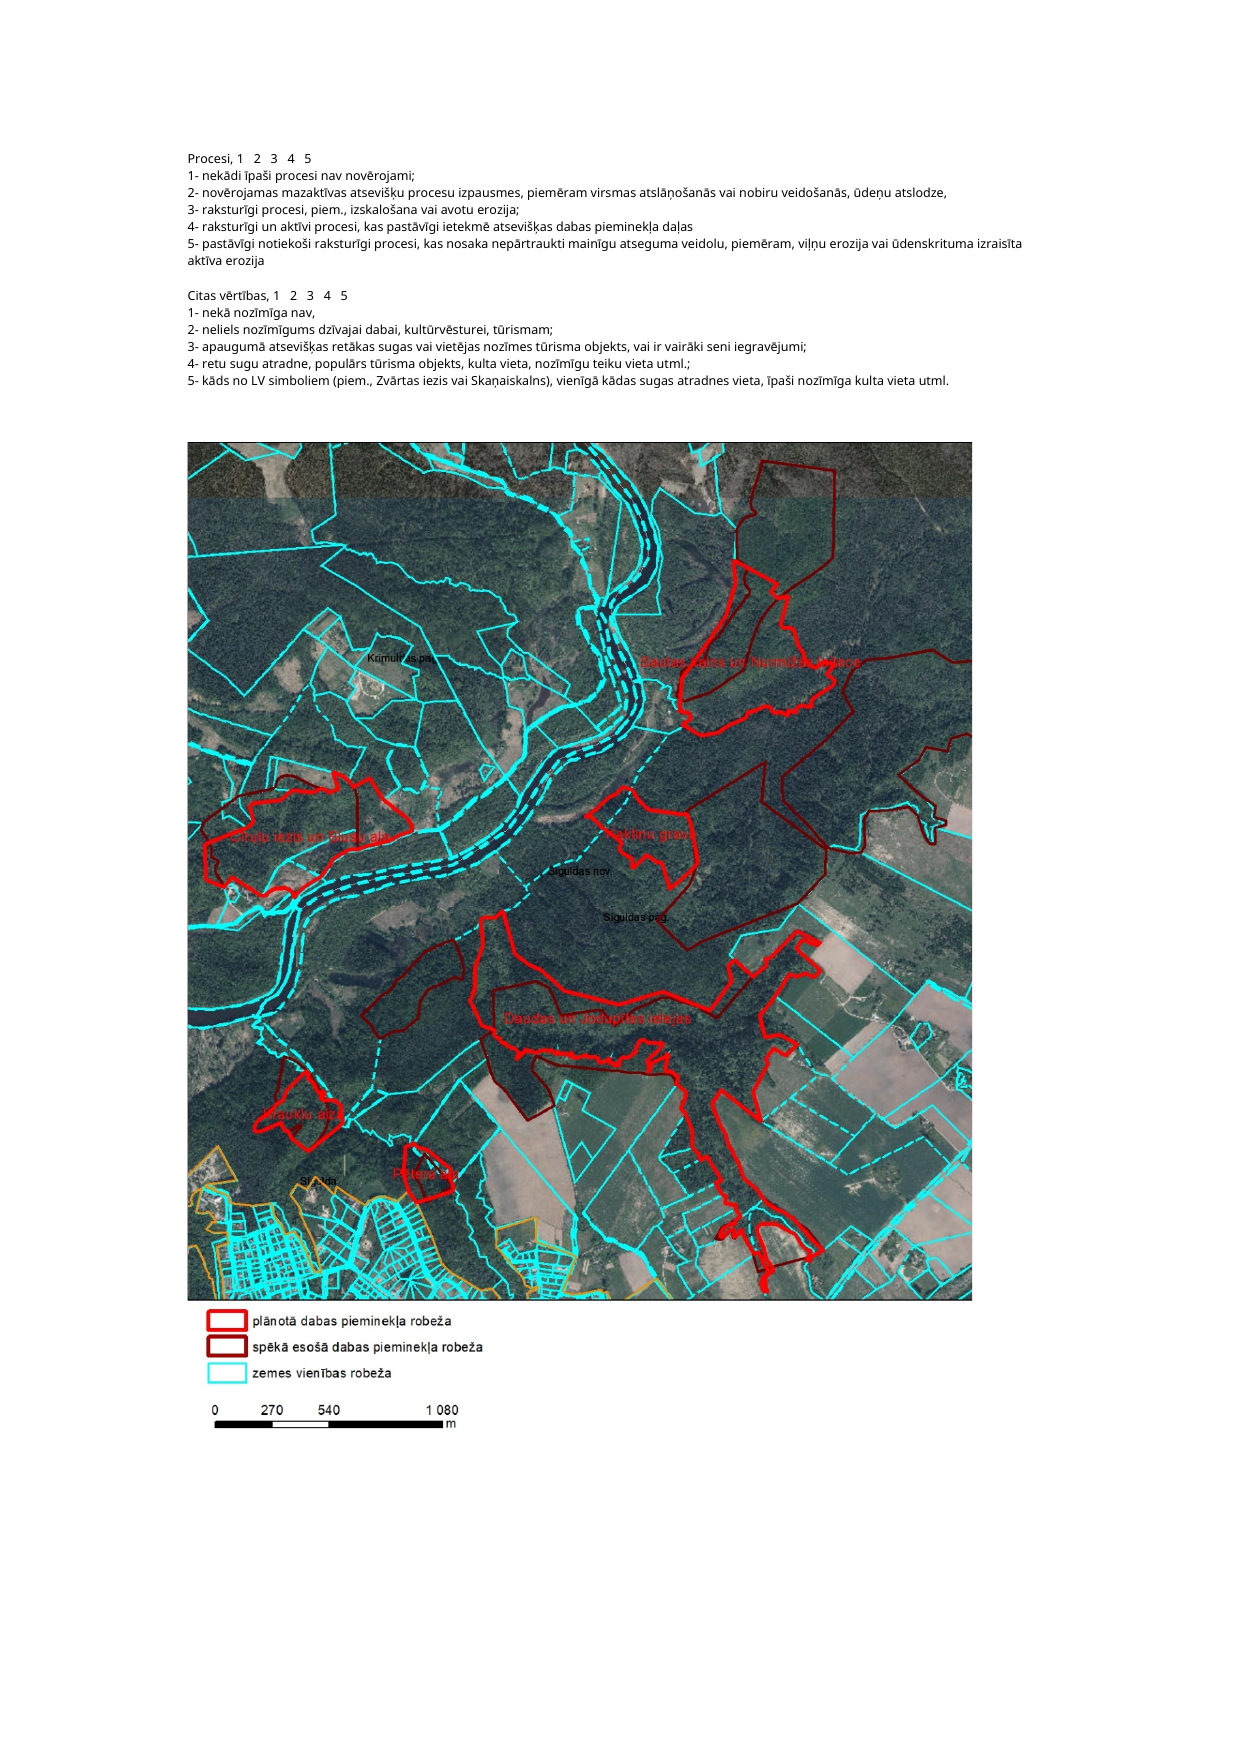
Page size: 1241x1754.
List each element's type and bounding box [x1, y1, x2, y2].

picture [187, 442, 973, 1430]
text [187, 150, 1053, 389]
